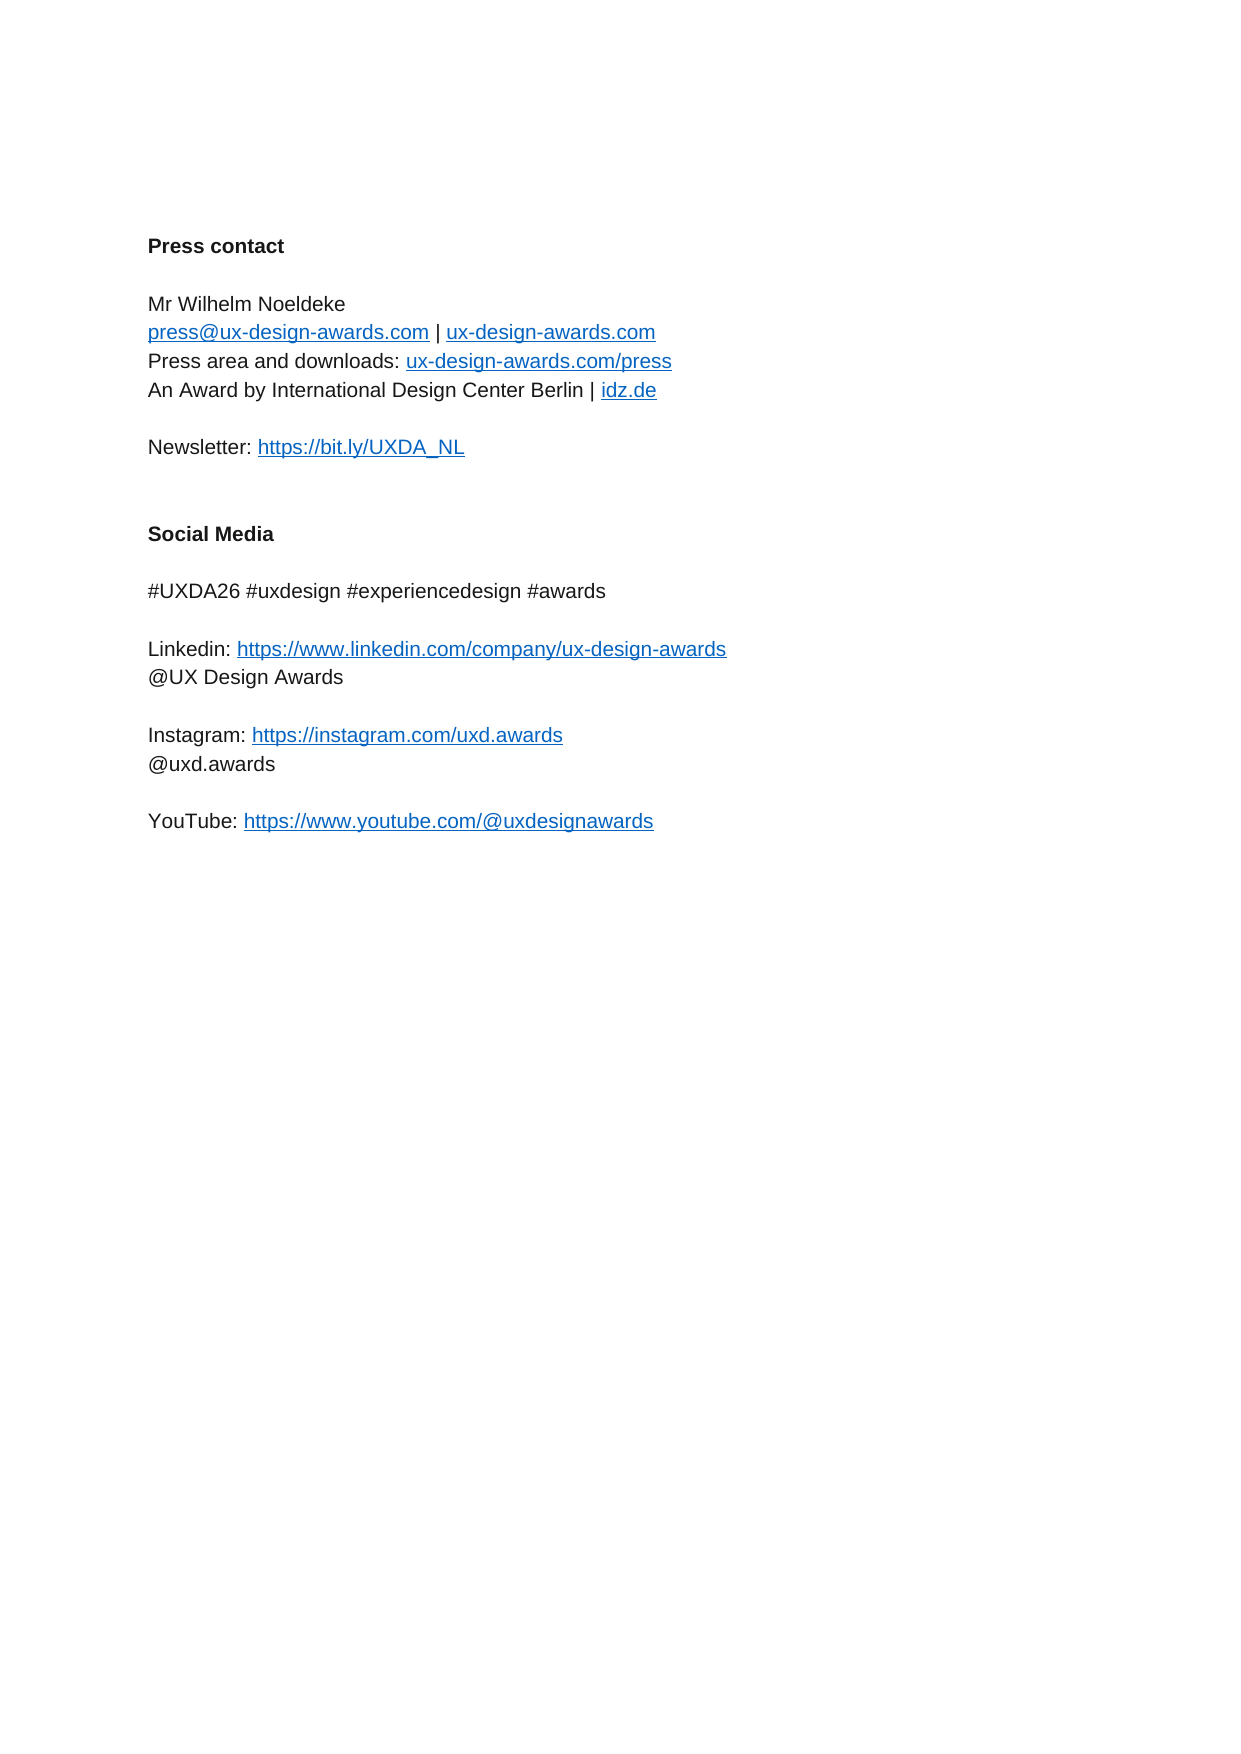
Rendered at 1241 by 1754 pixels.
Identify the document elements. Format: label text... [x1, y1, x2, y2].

text @uxd.awards [148, 751, 1093, 775]
text @UX Design Awards [148, 665, 1093, 689]
text Social Media [148, 521, 1093, 545]
text Linkedin: https://www.linkedin.com/company/ux-design-awards [148, 636, 1093, 660]
text YouTube: https://www.youtube.com/@uxdesignawards [148, 809, 1093, 833]
text Newsletter: https://bit.ly/UXDA_NL [148, 435, 1093, 459]
text Press area and downloads: ux-design-awards.com/press [148, 349, 1093, 373]
text Mr Wilhelm Noeldeke press@ux-design-awards.com | ux-design-awards.com [148, 291, 1093, 344]
text Press contact [148, 234, 1093, 258]
text #UXDA26 #uxdesign #experiencedesign #awards [148, 579, 1093, 603]
text An Award by International Design Center Berlin | idz.de [148, 378, 1093, 402]
text Instagram: https://instagram.com/uxd.awards [148, 723, 1093, 747]
